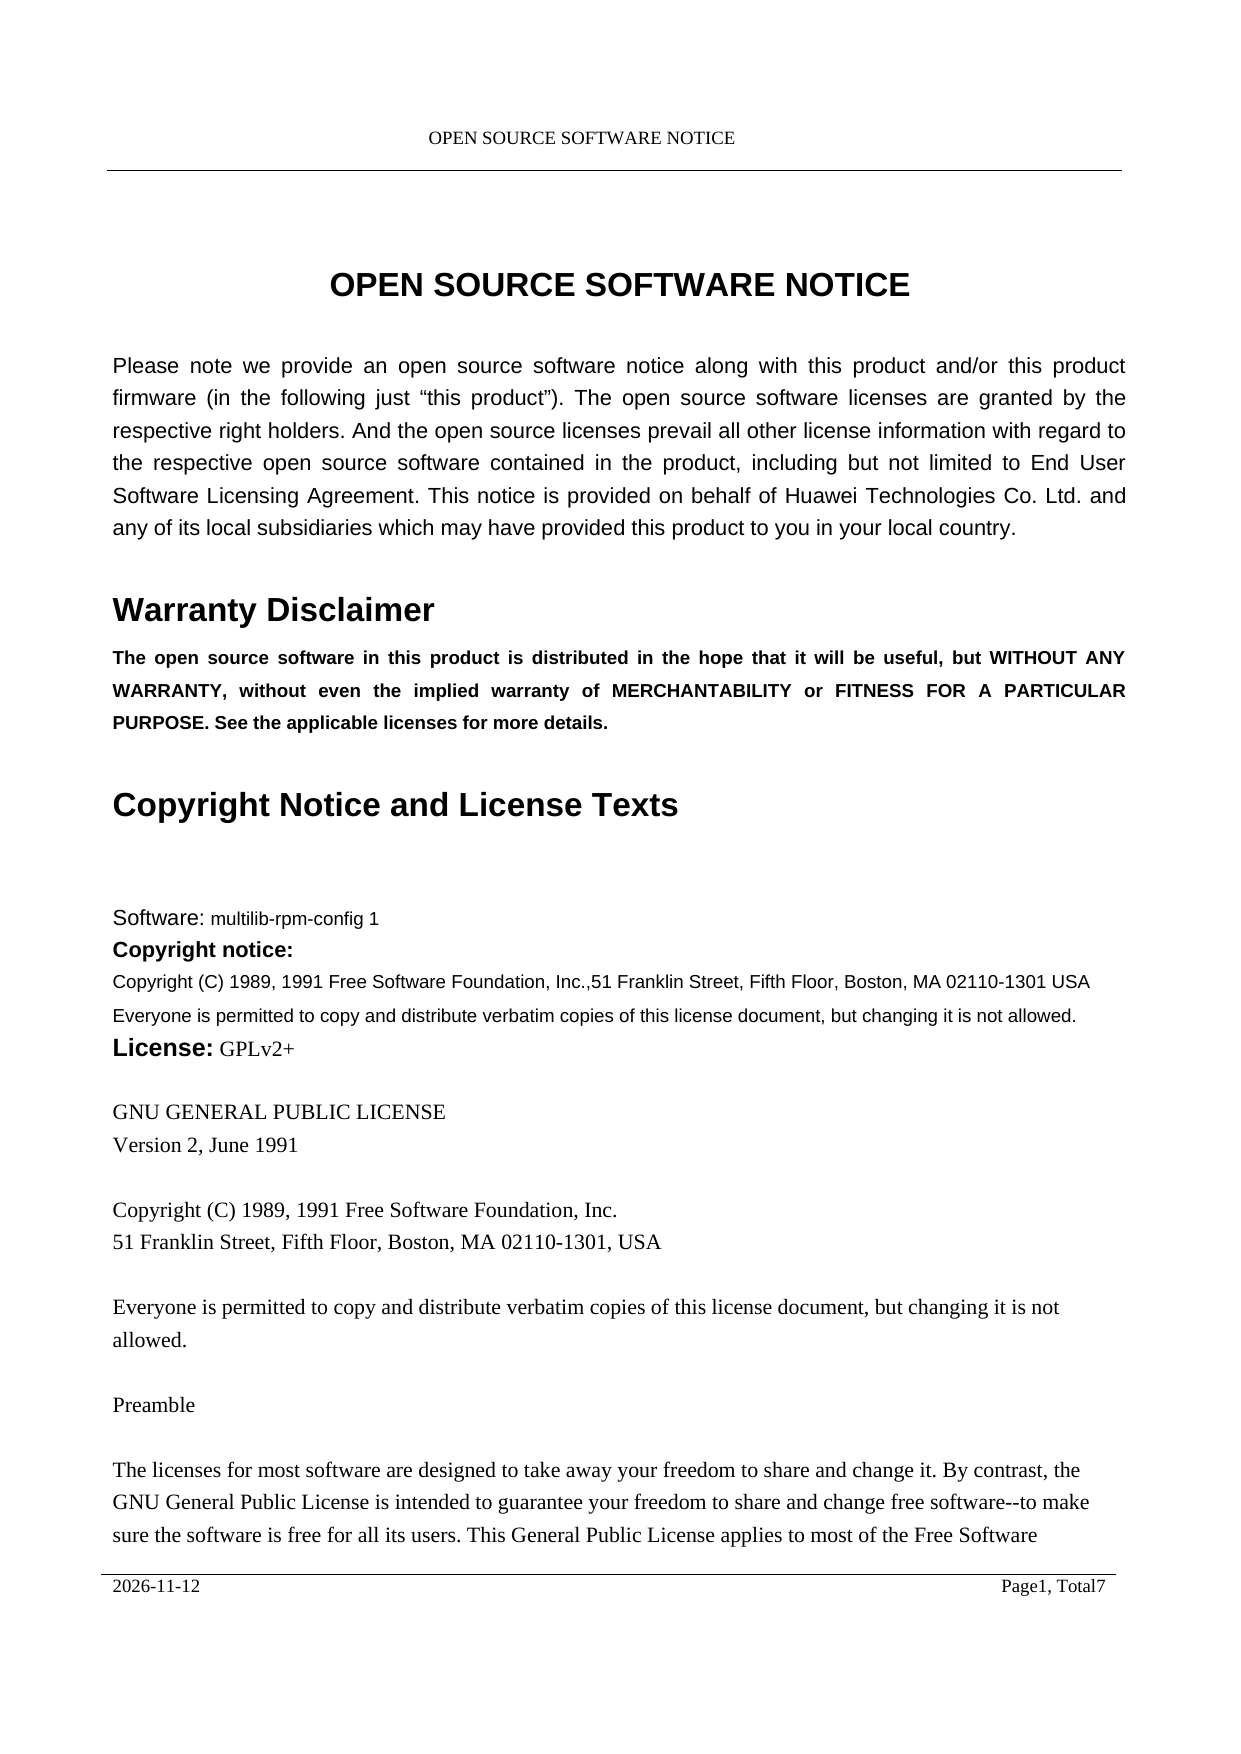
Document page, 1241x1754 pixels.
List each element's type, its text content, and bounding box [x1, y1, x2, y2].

text Warranty Disclaimer [112, 576, 1128, 641]
text Copyright notice: [112, 933, 1128, 966]
text Copyright Notice and License Texts [112, 771, 1128, 836]
text Please note we provide an open source software notice along with this product and/or this product firmware (in the following just “this product”). The open source software licenses are granted by the respective right holders. And the open source licenses prevail all other license information with regard to the respective open source software contained in the product, including but not limited to End User Software Licensing Agreement. This notice is provided on behalf of Huawei Technologies Co. Ltd. and any of its local subsidiaries which may have provided this product to you in your local country. [112, 349, 1128, 544]
text The open source software in this product is distributed in the hope that it will be useful, but WITHOUT ANY WARRANTY, without even the implied warranty of MERCHANTABILITY or FITNESS FOR A PARTICULAR PURPOSE. See the applicable licenses for more details. [112, 641, 1128, 739]
text Software: multilib-rpm-config 1 [112, 901, 1128, 933]
text Copyright (C) 1989, 1991 Free Software Foundation, Inc.,51 Franklin Street, Fifth Floor, Boston, MA 02110-1301 USA Everyone is permitted to copy and distribute verbatim copies of this license document, but changing it is not allowed. [112, 966, 1128, 1031]
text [112, 1031, 1128, 1551]
text OPEN SOURCE SOFTWARE NOTICE [112, 251, 1128, 316]
